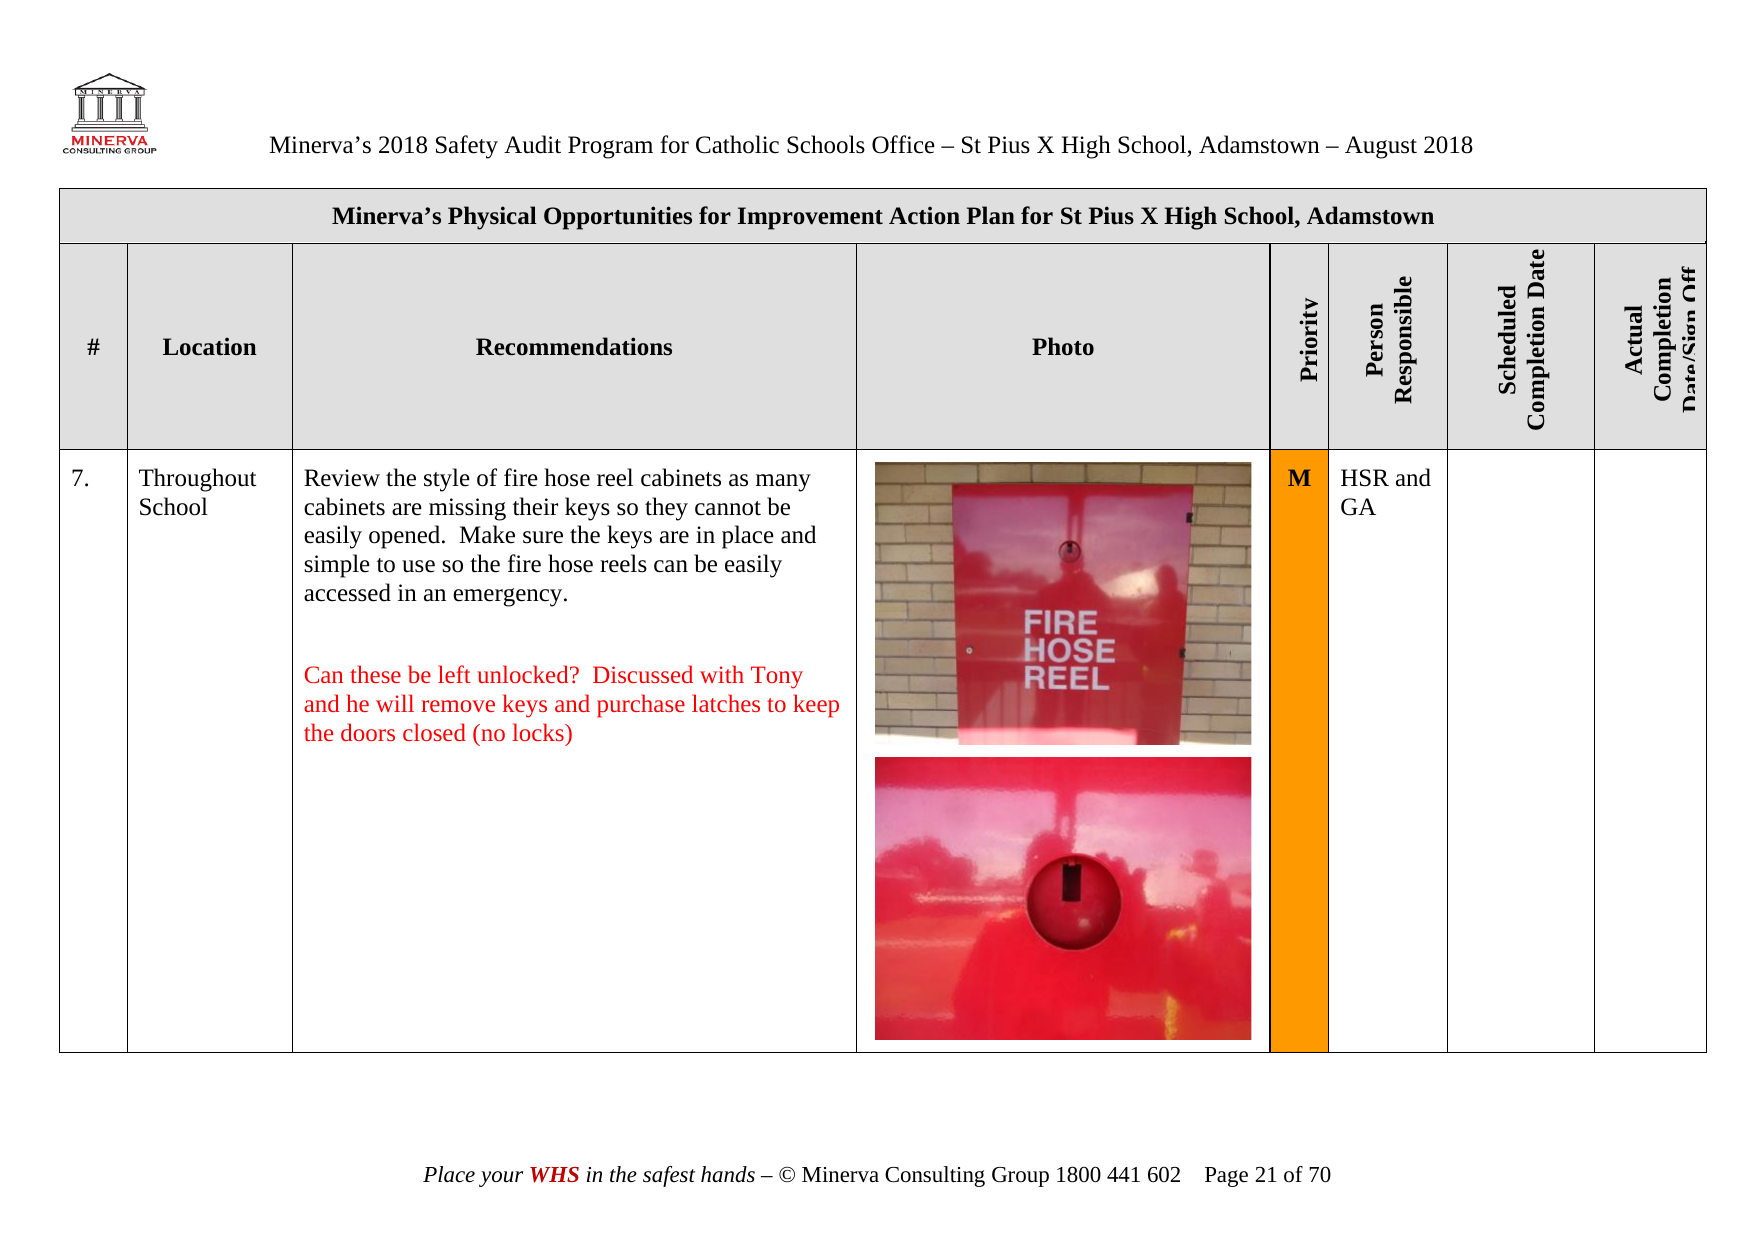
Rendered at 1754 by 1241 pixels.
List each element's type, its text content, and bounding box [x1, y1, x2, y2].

table_cell Throughout School [128, 450, 292, 1052]
picture [875, 757, 1252, 1040]
table_cell Recommendations [293, 244, 856, 449]
table_cell Actual Completion Date/Sign Off [1595, 244, 1706, 449]
table_cell [857, 450, 1269, 1052]
table_cell M [1271, 450, 1328, 1052]
table_cell Priority [1271, 244, 1328, 449]
table_cell # [60, 244, 127, 449]
table_cell Photo [857, 244, 1269, 449]
table_cell [1448, 450, 1594, 1052]
table_cell HSR and GA [1329, 450, 1447, 1052]
picture [875, 462, 1252, 745]
picture [59, 73, 159, 154]
table_cell Person Responsible [1329, 244, 1447, 449]
table_cell [1595, 450, 1706, 1052]
table_cell [60, 450, 127, 1052]
table_cell Location [128, 244, 292, 449]
table_cell Scheduled Completion Date [1448, 244, 1594, 449]
table_cell Review the style of fire hose reel cabinets as many cabinets are missing their keys so they cannot be easily opened. Make sure the keys are in place and simple to use so the fire hose reels can be easily accessed in an emergency. Can these be left unlocked? Discussed with Tony and he will remove keys and purchase latches to keep the doors closed (no locks) [293, 450, 856, 1052]
table_header Minerva’s Physical Opportunities for Improvement Action Plan for St Pius X High School, Adamstown [60, 189, 1706, 242]
